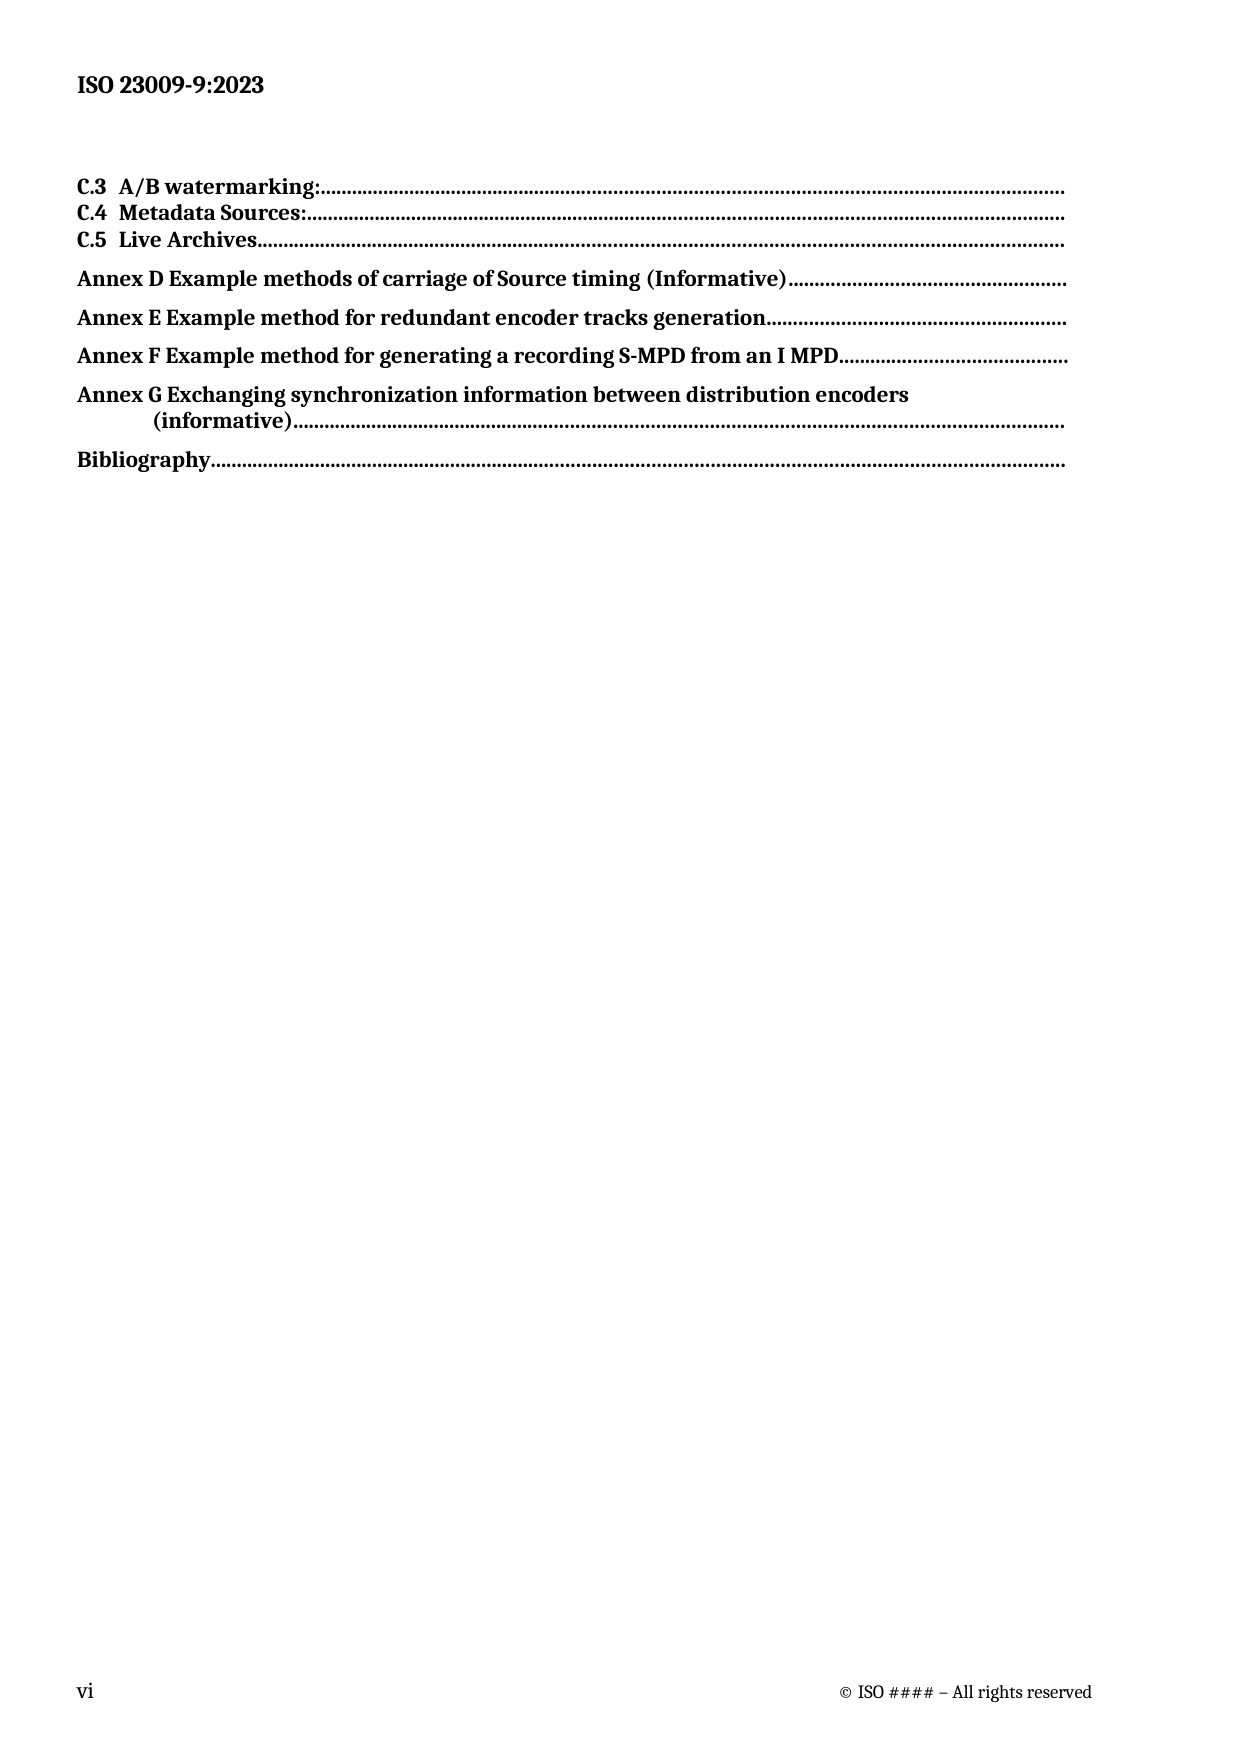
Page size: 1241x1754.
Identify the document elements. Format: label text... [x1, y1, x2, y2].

text Annex E Example method for redundant encoder tracks generation 30 [77, 304, 1040, 331]
text Annex G Exchanging synchronization information between distribution encoders (informative) 34 [77, 382, 1040, 435]
text C.3 A/B watermarking: 28 [77, 174, 1040, 200]
text Annex D Example methods of carriage of Source timing (Informative) 29 [77, 265, 1040, 292]
text C.5 Live Archives 28 [77, 227, 1040, 253]
text C.4 Metadata Sources: 28 [77, 200, 1040, 227]
text Annex F Example method for generating a recording S-MPD from an I MPD 32 [77, 343, 1040, 369]
text Bibliography 35 [77, 447, 1040, 473]
